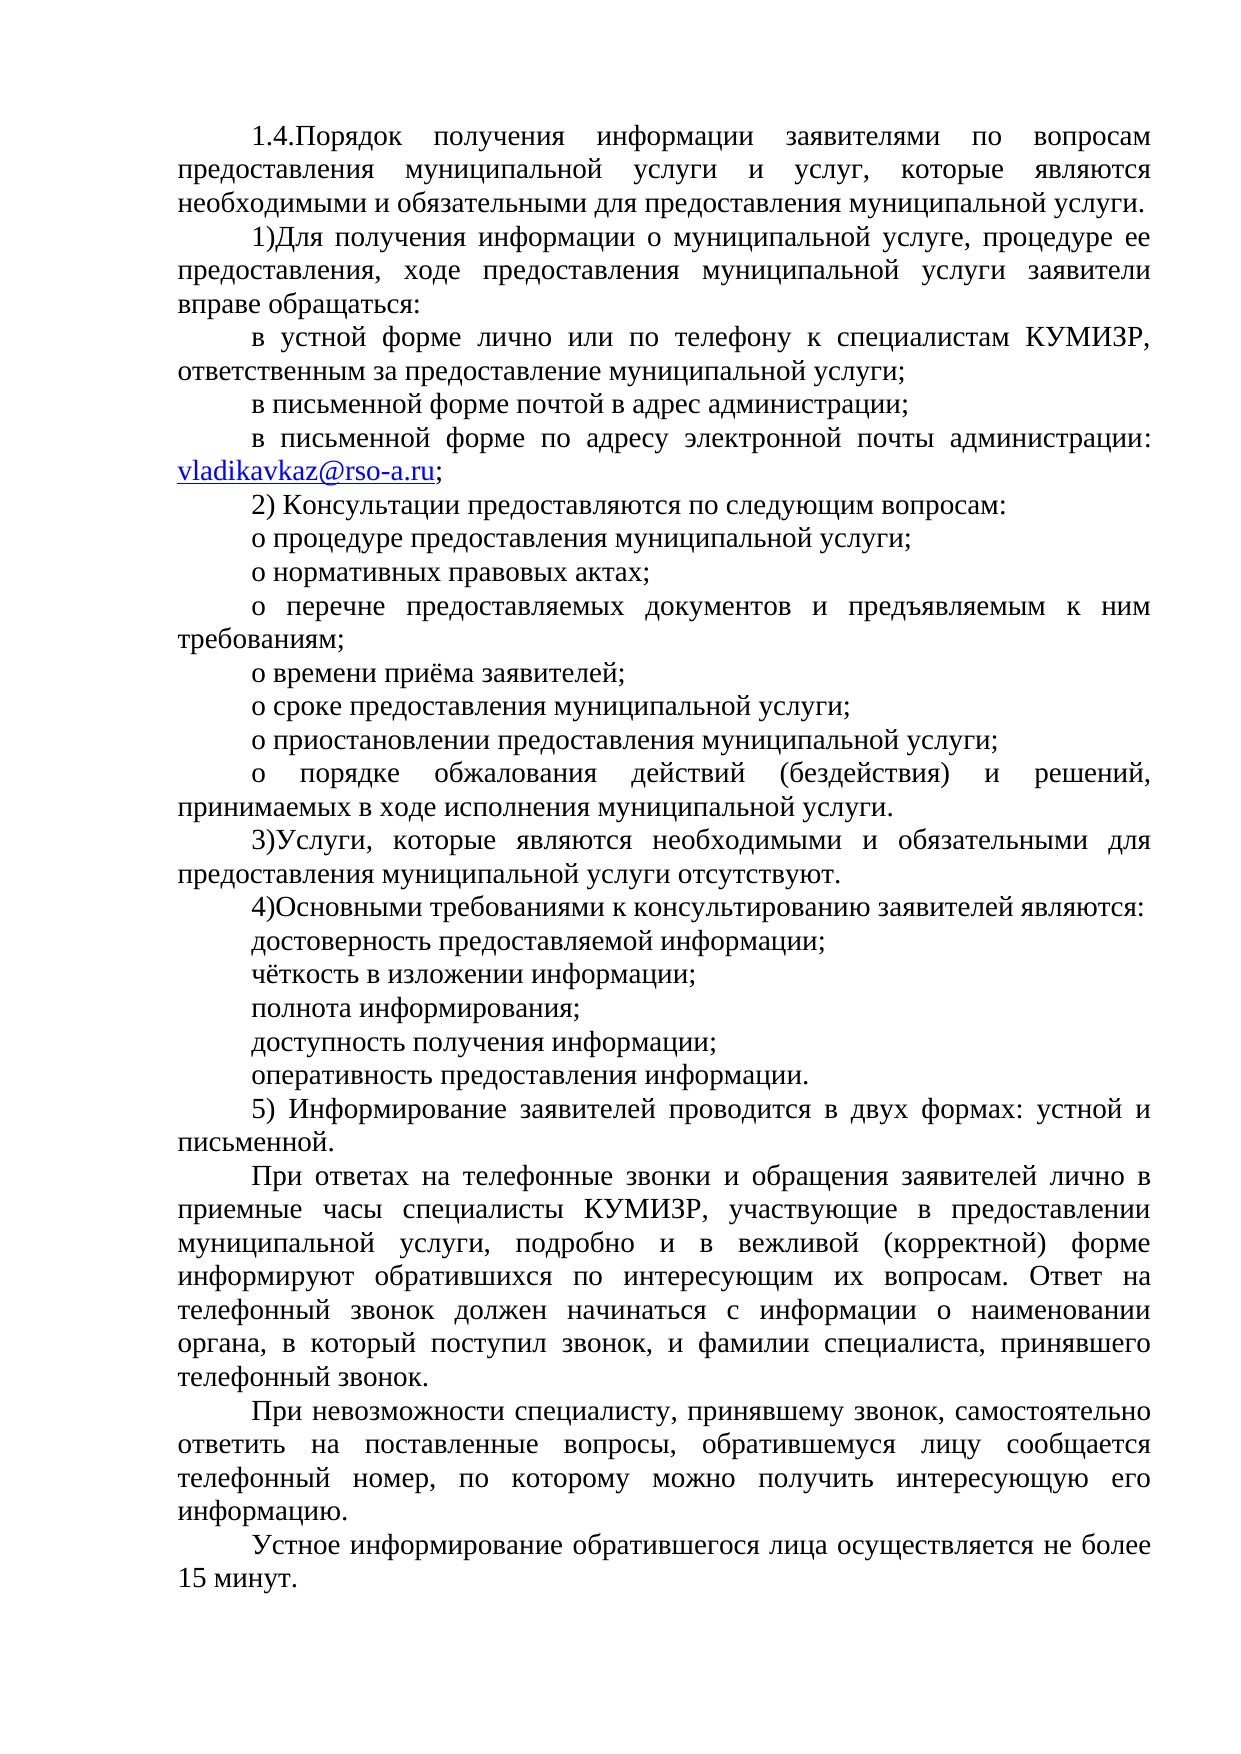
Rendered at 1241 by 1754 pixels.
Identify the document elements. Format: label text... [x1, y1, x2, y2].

text 1.4.Порядок получения информации заявителями по вопросам предоставления муниципальной услуги и услуг, которые являются необходимыми и обязательными для предоставления муниципальной услуги. [177, 118, 1152, 219]
text о порядке обжалования действий (бездействия) и решений, принимаемых в ходе исполнения муниципальной услуги. [177, 755, 1152, 822]
text 3)Услуги, которые являются необходимыми и обязательными для предоставления муниципальной услуги отсутствуют. [177, 822, 1152, 889]
text 2) Консультации предоставляются по следующим вопросам: [177, 487, 1152, 521]
text При ответах на телефонные звонки и обращения заявителей лично в приемные часы специалисты КУМИЗР, участвующие в предоставлении муниципальной услуги, подробно и в вежливой (корректной) форме информируют обратившихся по интересующим их вопросам. Ответ на телефонный звонок должен начинаться с информации о наименовании органа, в который поступил звонок, и фамилии специалиста, принявшего телефонный звонок. [177, 1158, 1152, 1393]
text полнота информирования; [177, 990, 1152, 1024]
text в устной форме лично или по телефону к специалистам КУМИЗР, ответственным за предоставление муниципальной услуги; [177, 319, 1152, 386]
text чёткость в изложении информации; [177, 957, 1152, 990]
text о приостановлении предоставления муниципальной услуги; [177, 722, 1152, 755]
text о процедуре предоставления муниципальной услуги; [177, 521, 1152, 554]
text Устное информирование обратившегося лица осуществляется не более 15 минут. [177, 1527, 1152, 1594]
text в письменной форме почтой в адрес администрации; [177, 386, 1152, 420]
text в письменной форме по адресу электронной почты администрации: vladikavkaz@rso-a.ru; [177, 420, 1152, 487]
text 5) Информирование заявителей проводится в двух формах: устной и письменной. [177, 1091, 1152, 1158]
text доступность получения информации; [177, 1024, 1152, 1057]
text о нормативных правовых актах; [177, 554, 1152, 588]
text о сроке предоставления муниципальной услуги; [177, 688, 1152, 722]
text 1)Для получения информации о муниципальной услуге, процедуре ее предоставления, ходе предоставления муниципальной услуги заявители вправе обращаться: [177, 219, 1152, 319]
text 4)Основными требованиями к консультированию заявителей являются: [177, 889, 1152, 923]
text При невозможности специалисту, принявшему звонок, самостоятельно ответить на поставленные вопросы, обратившемуся лицу сообщается телефонный номер, по которому можно получить интересующую его информацию. [177, 1393, 1152, 1527]
text оперативность предоставления информации. [177, 1057, 1152, 1091]
text достоверность предоставляемой информации; [177, 923, 1152, 957]
text о перечне предоставляемых документов и предъявляемым к ним требованиям; [177, 588, 1152, 655]
text о времени приёма заявителей; [177, 655, 1152, 688]
